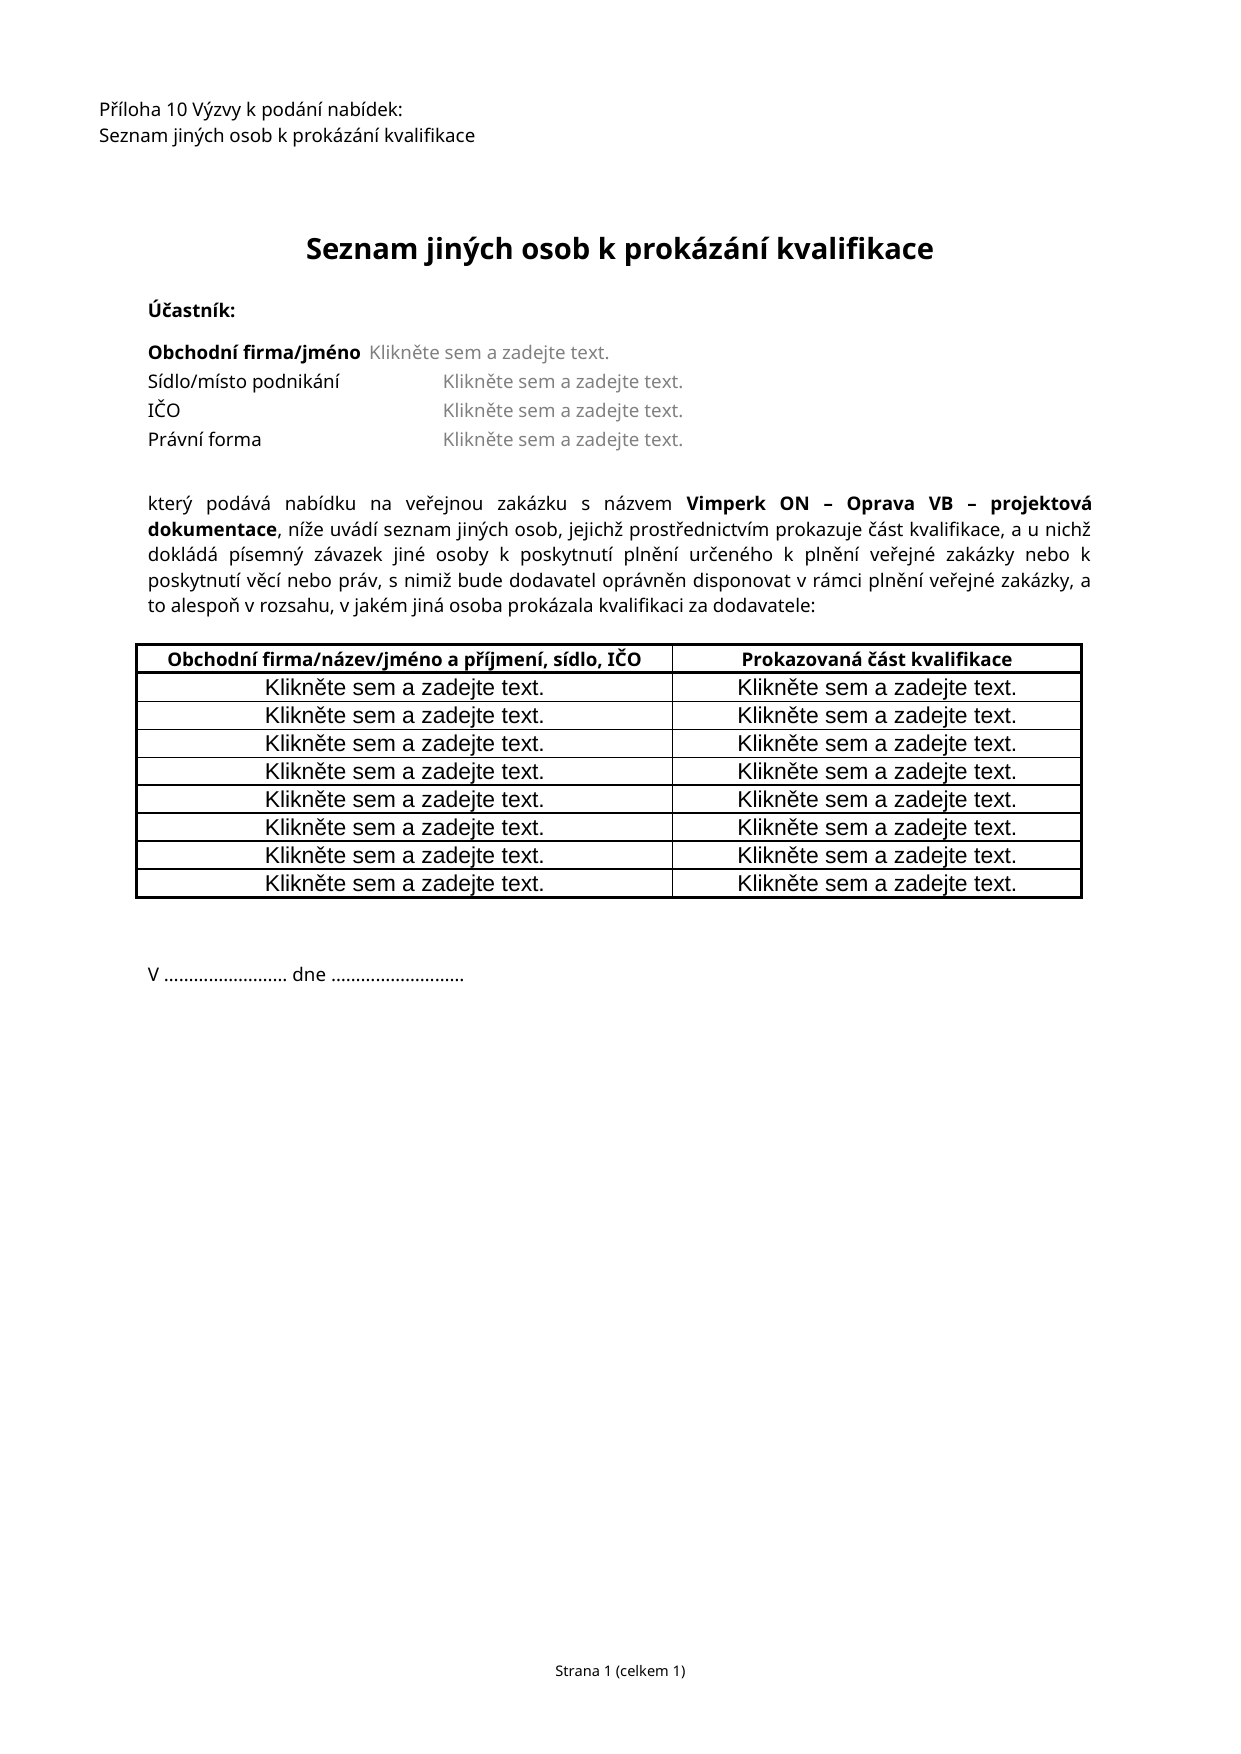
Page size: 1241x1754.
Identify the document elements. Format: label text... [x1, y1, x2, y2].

text IČO [148, 394, 1093, 423]
table_header Prokazovaná část kvalifikace [673, 646, 1080, 671]
text který podává nabídku na veřejnou zakázku s názvem Vimperk ON – Oprava VB – projektová dokumentace, níže uvádí seznam jiných osob, jejichž prostřednictvím prokazuje část kvalifikace, a u nichž dokládá písemný závazek jiné osoby k poskytnutí plnění určeného k plnění veřejné zakázky nebo k poskytnutí věcí nebo práv, s nimiž bude dodavatel oprávněn disponovat v rámci plnění veřejné zakázky, a to alespoň v rozsahu, v jakém jiná osoba prokázala kvalifikaci za dodavatele: [148, 490, 1093, 618]
text Obchodní firma/jméno [148, 336, 1093, 365]
text Sídlo/místo podnikání [148, 365, 1093, 394]
text V ………………….… dne ……………………… [148, 957, 1092, 987]
text Právní forma [148, 423, 1093, 452]
title Seznam jiných osob k prokázání kvalifikace [148, 228, 1093, 268]
table_header Obchodní firma/název/jméno a příjmení, sídlo, IČO [138, 646, 672, 671]
text Účastník: [148, 293, 1093, 324]
